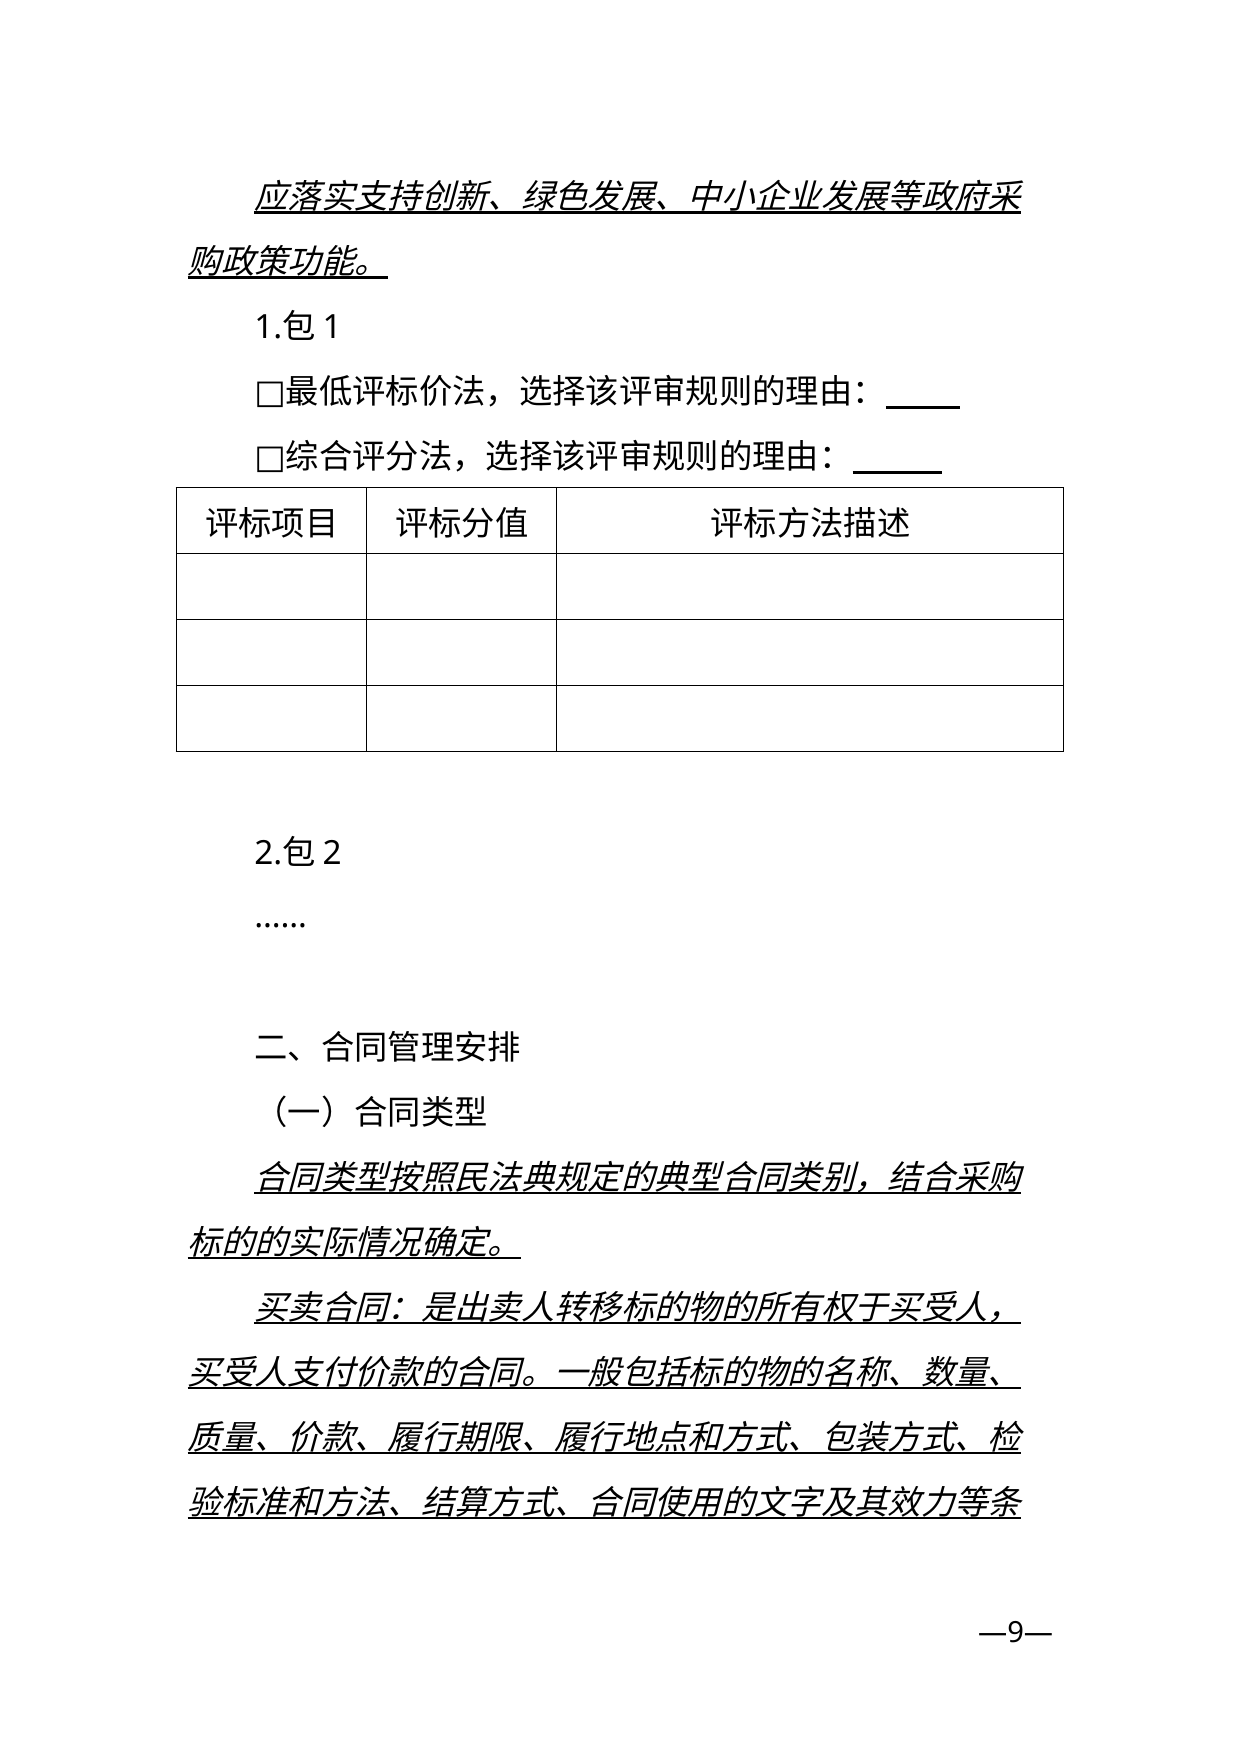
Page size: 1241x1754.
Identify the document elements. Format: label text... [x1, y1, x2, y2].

text （一）合同类型 [187, 1077, 1053, 1142]
table_cell [367, 554, 556, 619]
table_cell [367, 620, 556, 685]
text □综合评分法，选择该评审规则的理由： [187, 422, 1053, 487]
text □最低评标价法，选择该评审规则的理由： [187, 357, 1053, 422]
text 1.包1 [187, 292, 1053, 357]
table_cell [557, 554, 1063, 619]
text 2.包2 [187, 817, 1053, 882]
table_header 评标方法描述 [557, 488, 1063, 553]
text 二、合同管理安排 [187, 1012, 1053, 1077]
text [187, 1272, 1053, 1532]
text …… [187, 882, 1053, 947]
table_cell [557, 686, 1063, 751]
table_header 评标分值 [367, 488, 556, 553]
text 应落实支持创新、绿色发展、中小企业发展等政府采购政策功能。 [187, 162, 1053, 292]
table_cell [557, 620, 1063, 685]
table_header 评标项目 [177, 488, 366, 553]
table_cell [367, 686, 556, 751]
text 合同类型按照民法典规定的典型合同类别，结合采购标的的实际情况确定。 [187, 1142, 1053, 1272]
table_cell [177, 686, 366, 751]
table_cell [177, 554, 366, 619]
table_cell [177, 620, 366, 685]
